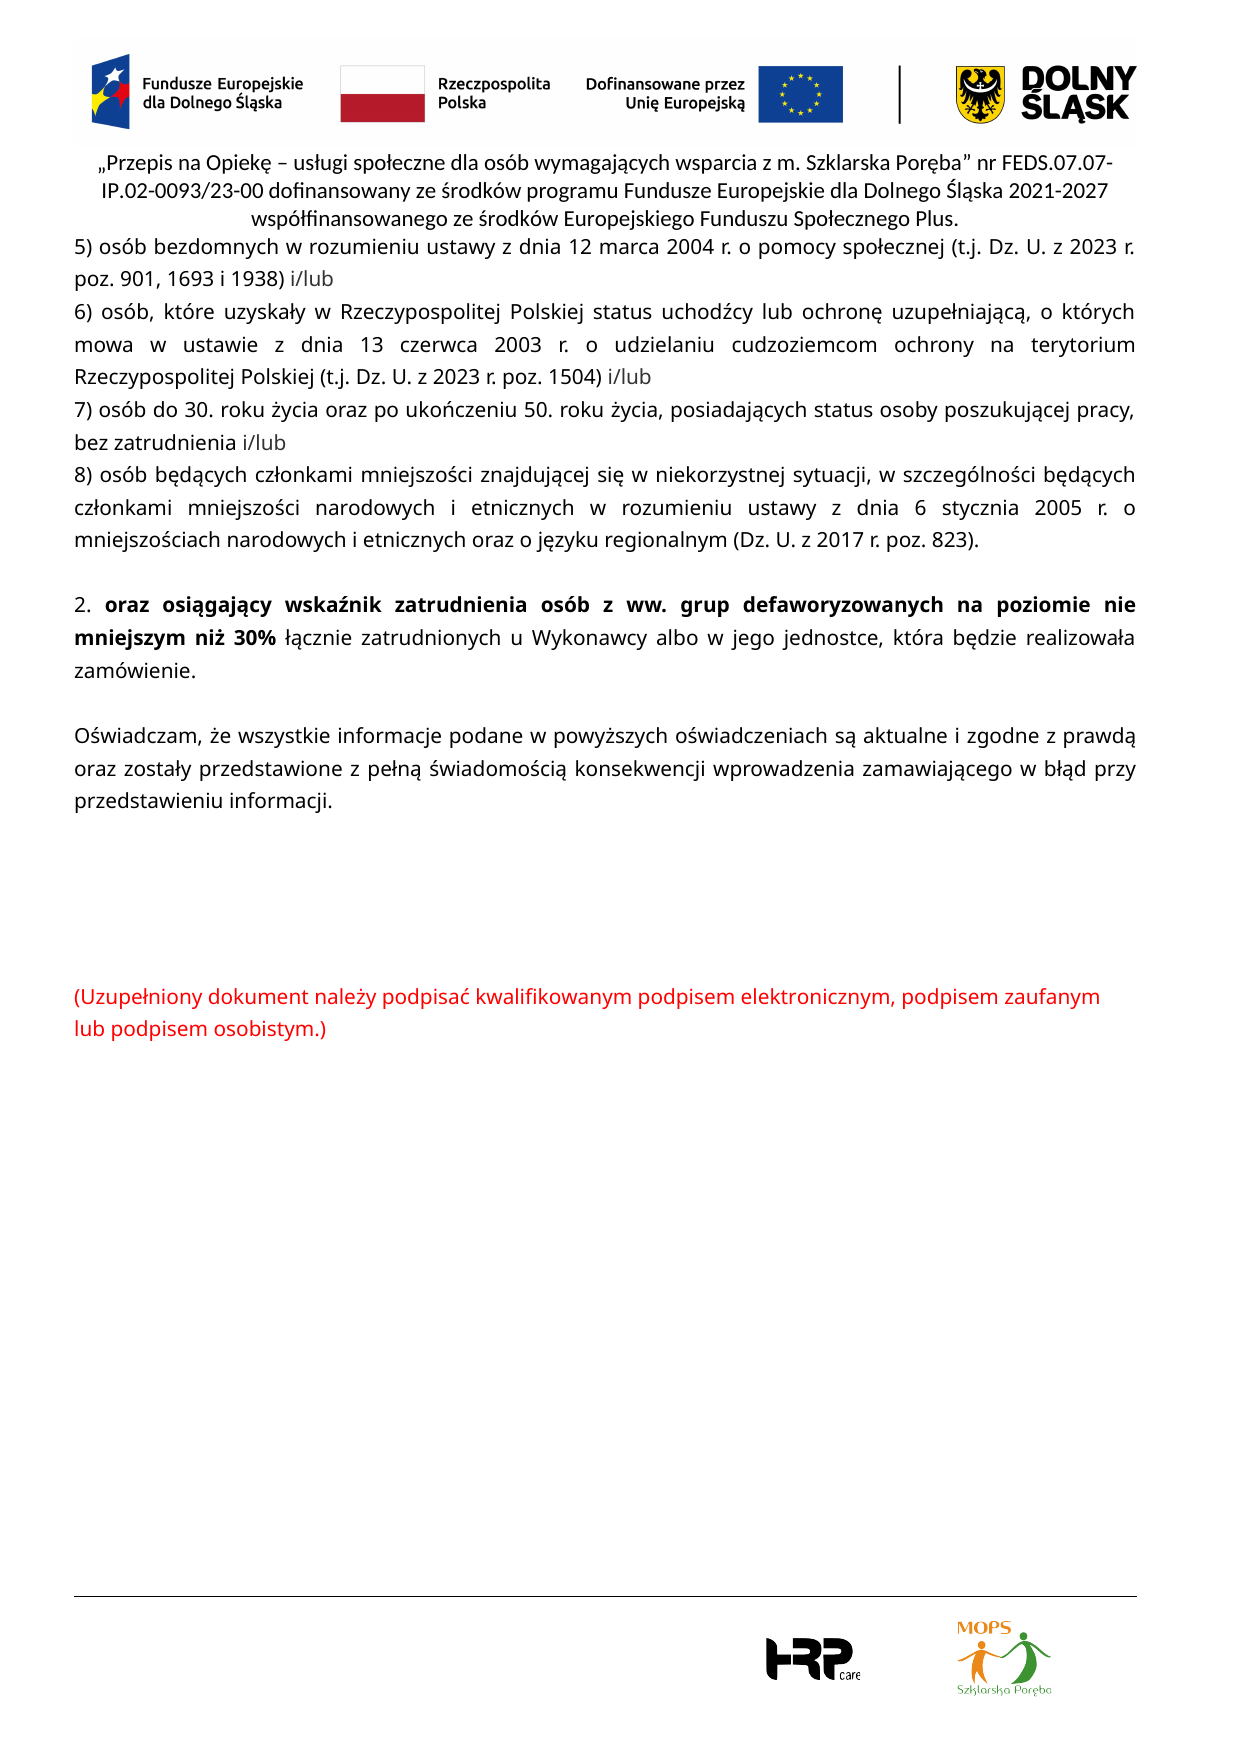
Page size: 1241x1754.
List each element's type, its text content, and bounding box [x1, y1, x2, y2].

picture [73, 35, 1137, 148]
text 8) osób będących członkami mniejszości znajdującej się w niekorzystnej sytuacji, w szczególności będących członkami mniejszości narodowych i etnicznych w rozumieniu ustawy z dnia 6 stycznia 2005 r. o mniejszościach narodowych i etnicznych oraz o języku regionalnym (Dz. U. z 2017 r. poz. 823). [74, 460, 1137, 554]
picture [766, 1638, 861, 1680]
text (Uzupełniony dokument należy podpisać kwalifikowanym podpisem elektronicznym, podpisem zaufanym lub podpisem osobistym.) [74, 982, 1137, 1043]
text Oświadczam, że wszystkie informacje podane w powyższych oświadczeniach są aktualne i zgodne z prawdą oraz zostały przedstawione z pełną świadomością konsekwencji wprowadzenia zamawiającego w błąd przy przedstawieniu informacji. [74, 721, 1137, 815]
text 6) osób, które uzyskały w Rzeczypospolitej Polskiej status uchodźcy lub ochronę uzupełniającą, o których mowa w ustawie z dnia 13 czerwca 2003 r. o udzielaniu cudzoziemcom ochrony na terytorium Rzeczypospolitej Polskiej (t.j. Dz. U. z 2023 r. poz. 1504) i/lub [74, 297, 1137, 391]
text 7) osób do 30. roku życia oraz po ukończeniu 50. roku życia, posiadających status osoby poszukującej pracy, bez zatrudnienia i/lub [74, 395, 1137, 456]
text 2. oraz osiągający wskaźnik zatrudnienia osób z ww. grup defaworyzowanych na poziomie nie mniejszym niż 30% łącznie zatrudnionych u Wykonawcy albo w jego jednostce, która będzie realizowała zamówienie. [74, 591, 1137, 684]
text 5) osób bezdomnych w rozumieniu ustawy z dnia 12 marca 2004 r. o pomocy społecznej (t.j. Dz. U. z 2023 r. poz. 901, 1693 i 1938) i/lub [74, 232, 1137, 293]
picture [957, 1621, 1052, 1697]
